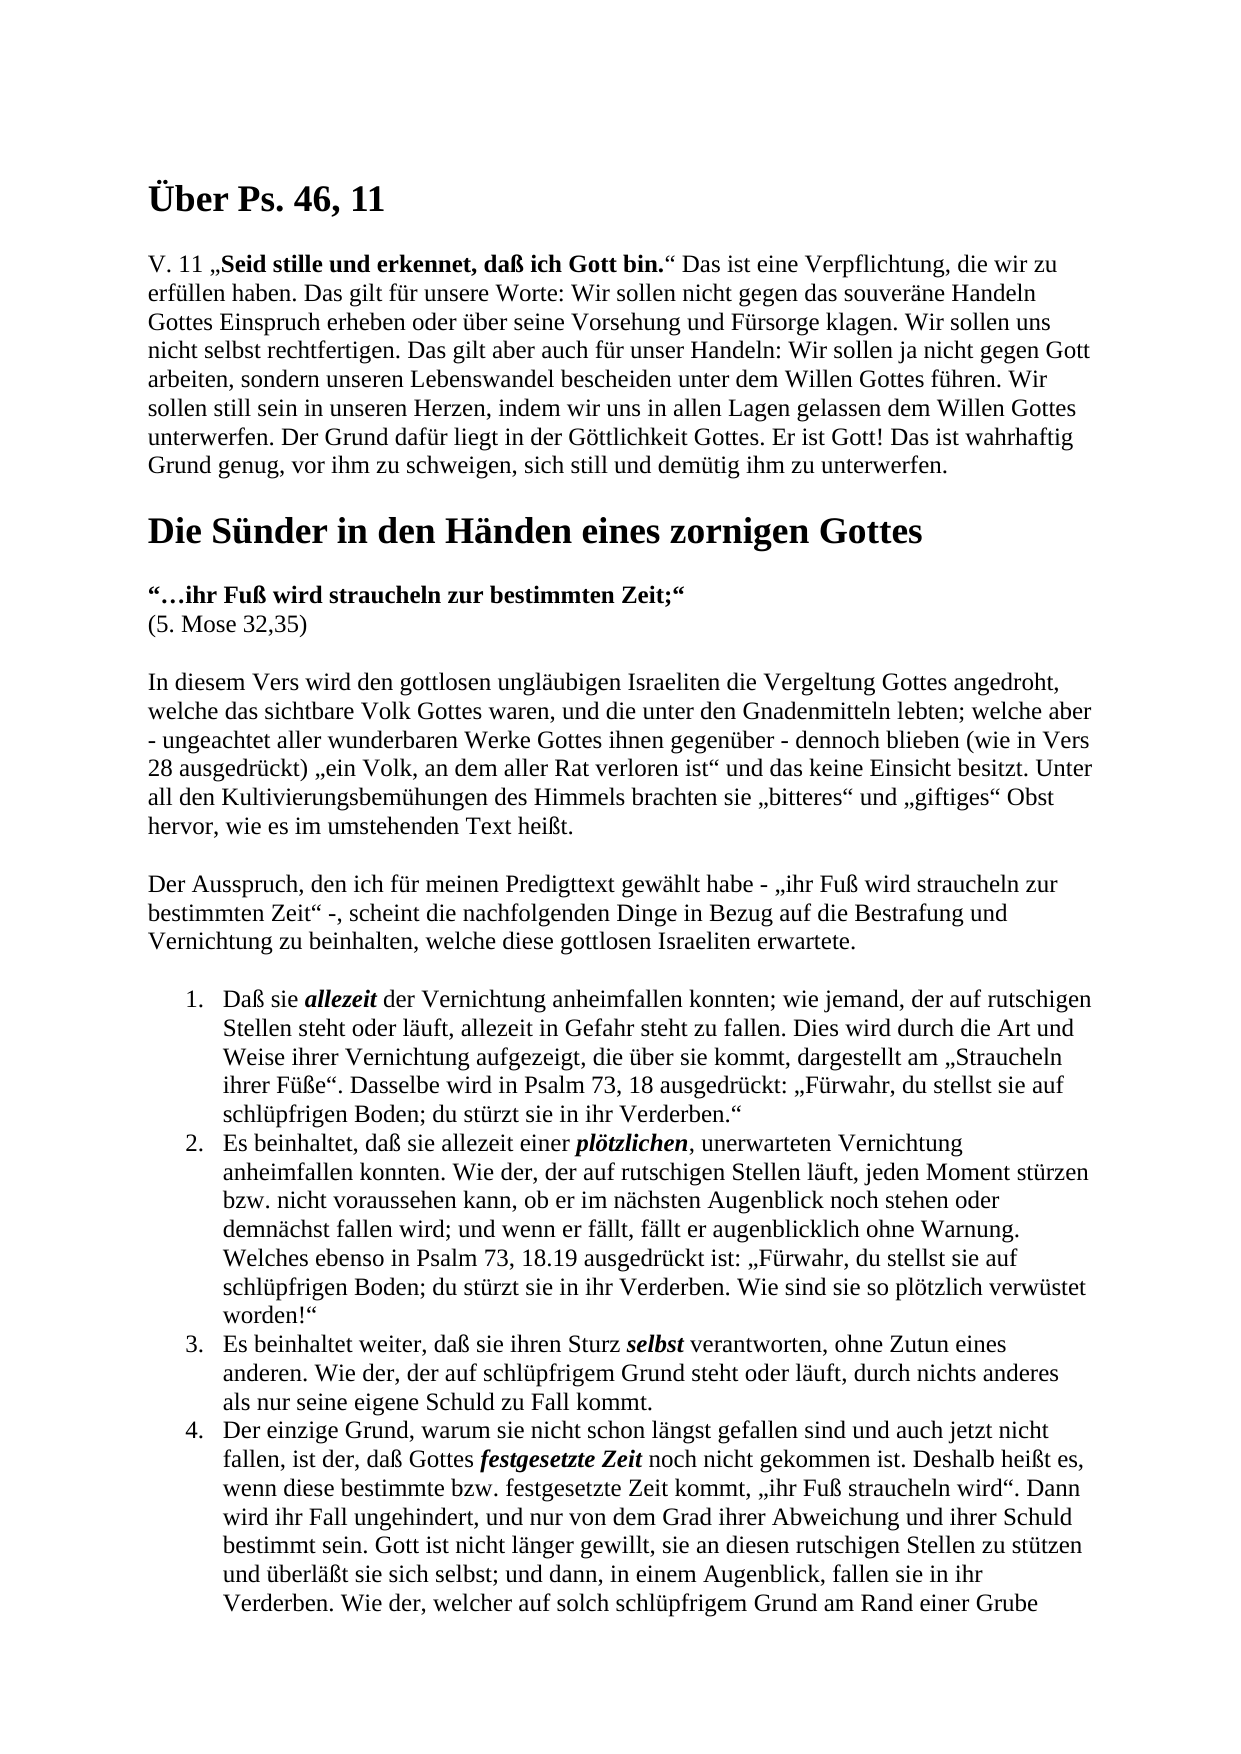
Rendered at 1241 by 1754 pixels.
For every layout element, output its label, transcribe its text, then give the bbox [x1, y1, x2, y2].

text V. 11 „Seid stille und erkennet, daß ich Gott bin.“ Das ist eine Verpflichtung, die wir zu erfüllen haben. Das gilt für unsere Worte: Wir sollen nicht gegen das souveräne Handeln Gottes Einspruch erheben oder über seine Vorsehung und Fürsorge klagen. Wir sollen uns nicht selbst rechtfertigen. Das gilt aber auch für unser Handeln: Wir sollen ja nicht gegen Gott arbeiten, sondern unseren Lebenswandel bescheiden unter dem Willen Gottes führen. Wir sollen still sein in unseren Herzen, indem wir uns in allen Lagen gelassen dem Willen Gottes unterwerfen. Der Grund dafür liegt in der Göttlichkeit Gottes. Er ist Gott! Das ist wahrhaftig Grund genug, vor ihm zu schweigen, sich still und demütig ihm zu unterwerfen. [148, 249, 1093, 479]
list Es beinhaltet, daß sie allezeit einer plötzlichen, unerwarteten Vernichtung anheimfallen konnten. Wie der, der auf rutschigen Stellen läuft, jeden Moment stürzen bzw. nicht voraussehen kann, ob er im nächsten Augenblick noch stehen oder demnächst fallen wird; und wenn er fällt, fällt er augenblicklich ohne Warnung. Welches ebenso in Psalm 73, 18.19 ausgedrückt ist: „Fürwahr, du stellst sie auf schlüpfrigen Boden; du stürzt sie in ihr Verderben. Wie sind sie so plötzlich verwüstet worden!“ [185, 1157, 1093, 1358]
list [185, 1503, 1093, 1618]
text In diesem Vers wird den gottlosen ungläubigen Israeliten die Vergeltung Gottes angedroht, welche das sichtbare Volk Gottes waren, und die unter den Gnadenmitteln lebten; welche aber - ungeachtet aller wunderbaren Werke Gottes ihnen gegenüber - dennoch blieben (wie in Vers 28 ausgedrückt) „ein Volk, an dem aller Rat verloren ist“ und das keine Einsicht besitzt. Unter all den Kultivierungsbemühungen des Himmels brachten sie „bitteres“ und „giftiges“ Obst hervor, wie es im umstehenden Text heißt. [148, 667, 1093, 840]
subtitle Über Ps. 46, 11 [148, 177, 1093, 220]
list Es beinhaltet weiter, daß sie ihren Sturz selbst verantworten, ohne Zutun eines anderen. Wie der, der auf schlüpfrigem Grund steht oder läuft, durch nichts anderes als nur seine eigene Schuld zu Fall kommt. [185, 1388, 1093, 1474]
text Der Ausspruch, den ich für meinen Predigttext gewählt habe - „ihr Fuß wird straucheln zur bestimmten Zeit“ -, scheint die nachfolgenden Dinge in Bezug auf die Bestrafung und Vernichtung zu beinhalten, welche diese gottlosen Israeliten erwartete. [148, 869, 1093, 955]
text “…ihr Fuß wird straucheln zur bestimmten Zeit;“ (5. Mose 32,35) [148, 581, 1093, 638]
subtitle Die Sünder in den Händen eines zornigen Gottes [148, 508, 1093, 551]
list Daß sie allezeit der Vernichtung anheimfallen konnten; wie jemand, der auf rutschigen Stellen steht oder läuft, allezeit in Gefahr steht zu fallen. Dies wird durch die Art und Weise ihrer Vernichtung aufgezeigt, die über sie kommt, dargestellt am „Straucheln ihrer Füße“. Dasselbe wird in Psalm 73, 18 ausgedrückt: „Fürwahr, du stellst sie auf schlüpfrigen Boden; du stürzt sie in ihr Verderben.“ [185, 984, 1093, 1128]
